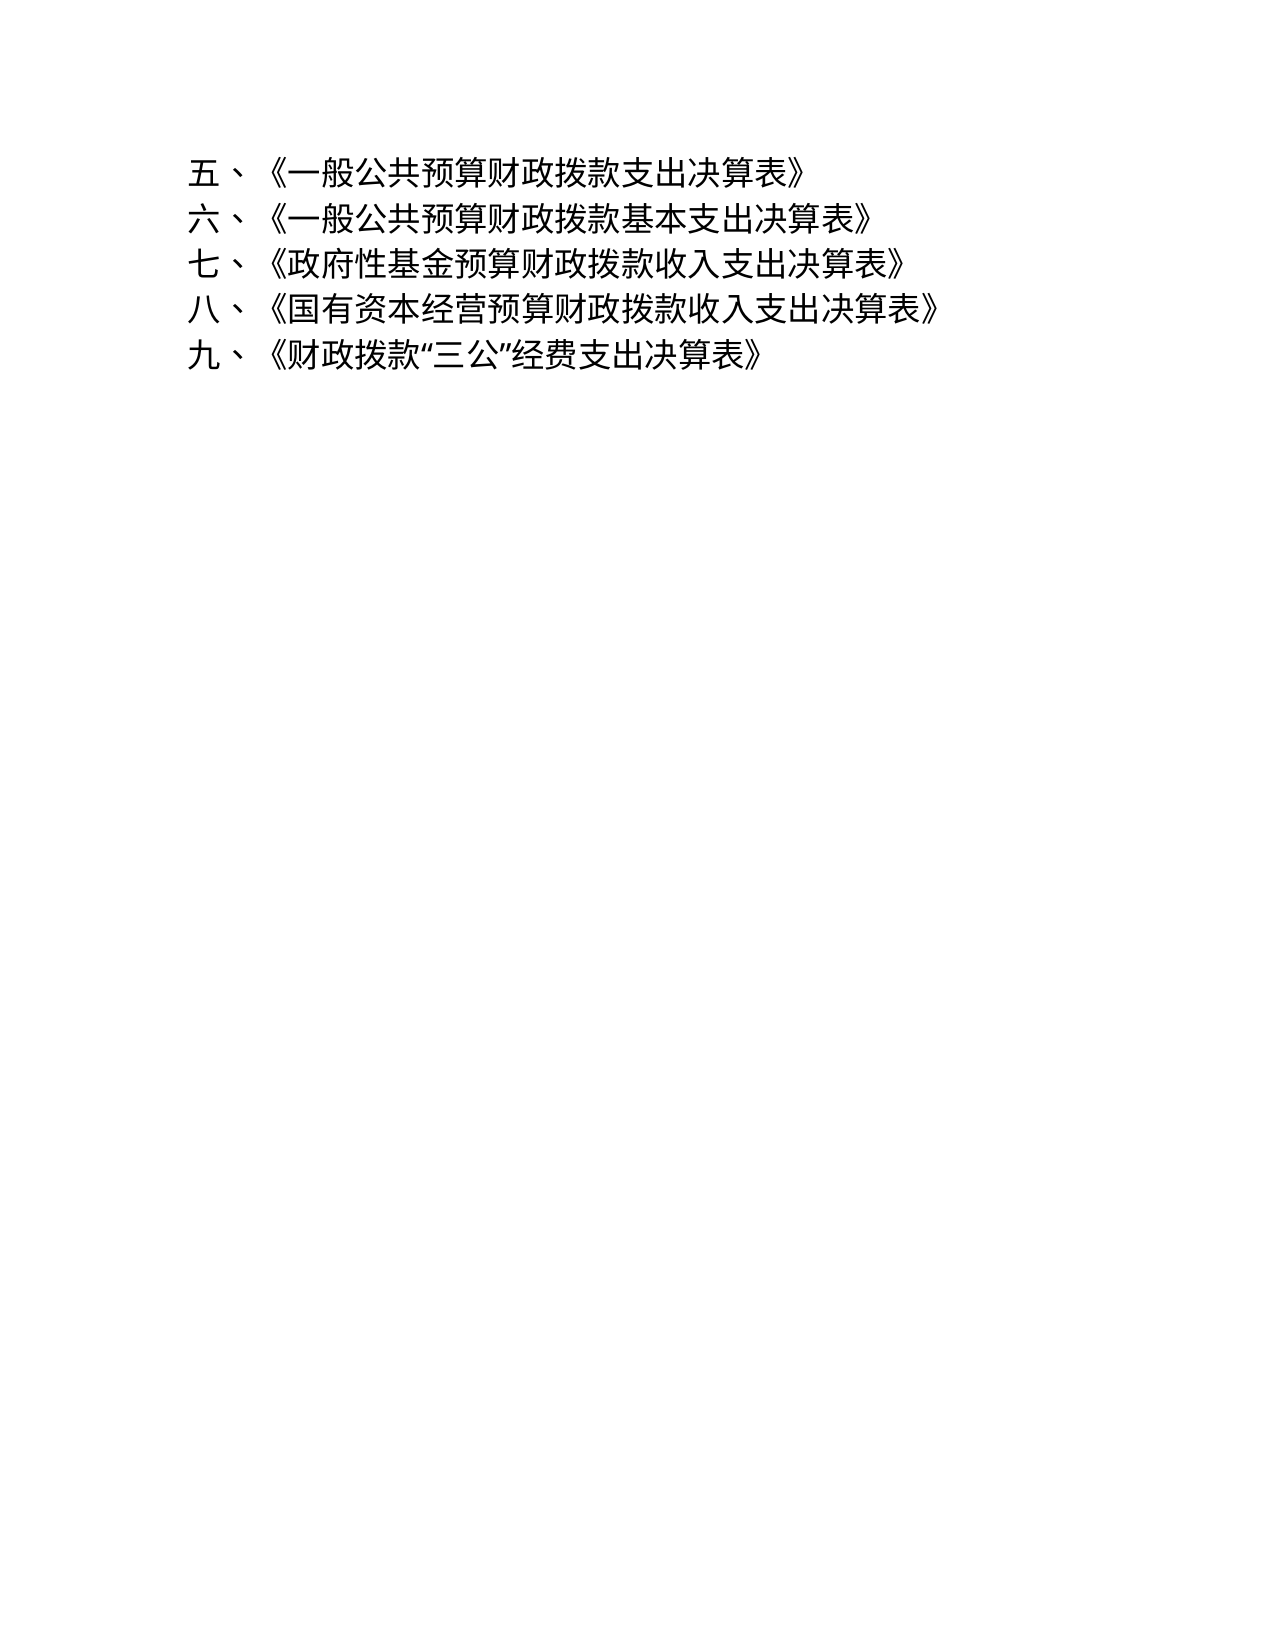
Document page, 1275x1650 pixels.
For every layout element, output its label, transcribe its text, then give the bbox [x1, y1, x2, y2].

text 八、《国有资本经营预算财政拨款收入支出决算表》 [187, 286, 1087, 332]
text 七、《政府性基金预算财政拨款收入支出决算表》 [187, 241, 1087, 286]
text 九、《财政拨款“三公”经费支出决算表》 [187, 332, 1087, 377]
text 六、《一般公共预算财政拨款基本支出决算表》 [187, 195, 1087, 241]
text 五、《一般公共预算财政拨款支出决算表》 [187, 150, 1087, 195]
